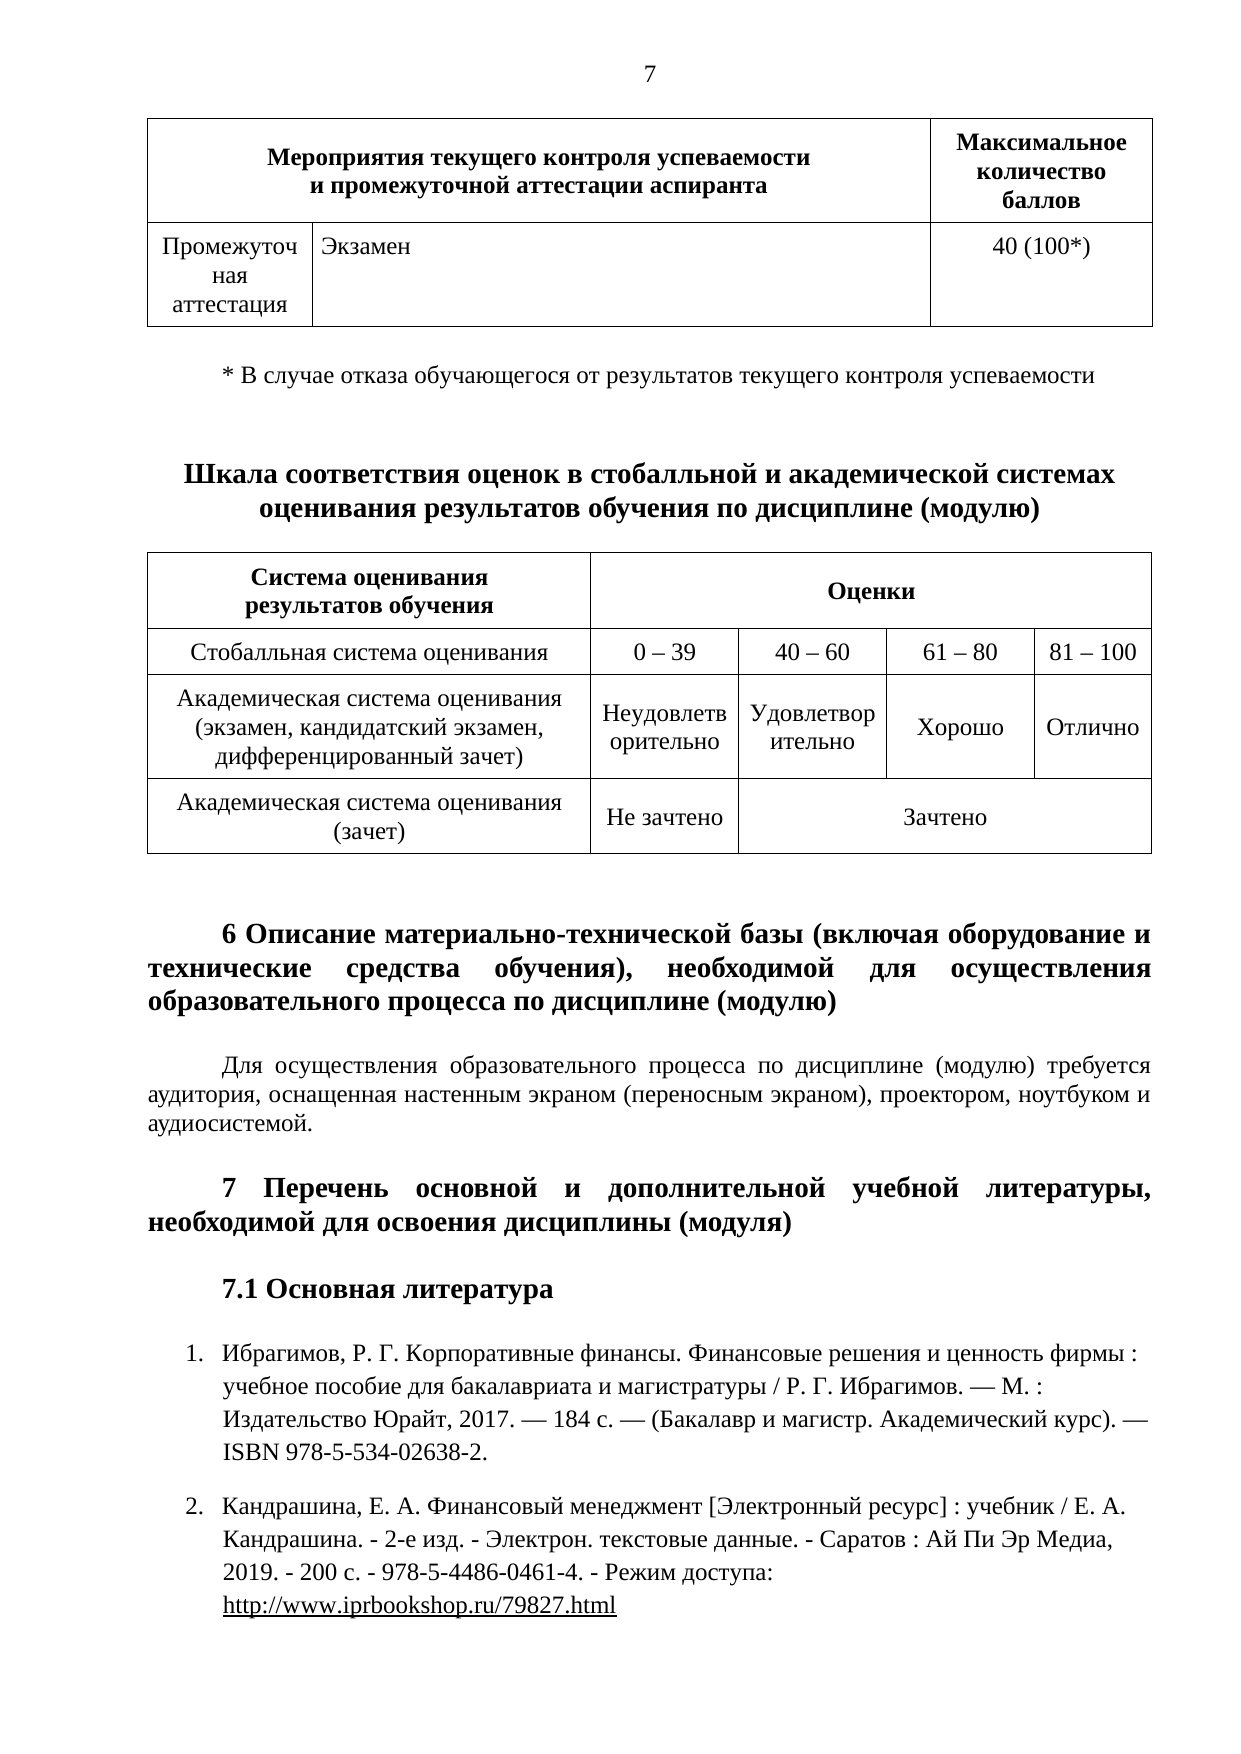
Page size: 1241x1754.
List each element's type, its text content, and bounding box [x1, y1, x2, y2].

text 7 Перечень основной и дополнительной учебной литературы, необходимой для освоения дисциплины (модуля) [148, 1170, 1152, 1237]
table_cell Хорошо [887, 675, 1034, 778]
table_header Максимальное количество баллов [931, 119, 1152, 222]
table_header Оценки [591, 553, 1151, 627]
table_cell Промежуточная аттестация [148, 223, 312, 326]
table_cell Удовлетворительно [739, 675, 886, 778]
table_cell 61 – 80 [887, 629, 1034, 674]
table_header Мероприятия текущего контроля успеваемости и промежуточной аттестации аспиранта [148, 119, 930, 222]
table_cell Отлично [1035, 675, 1151, 778]
list Кандрашина, Е. А. Финансовый менеджмент [Электронный ресурс] : учебник / Е. А. Кандрашина. - 2-е изд. - Электрон. текстовые данные. - Саратов : Ай Пи Эр Медиа, 2019. - 200 c. - 978-5-4486-0461-4. - Режим доступа: http://www.iprbookshop.ru/79827.html [185, 1491, 1152, 1619]
text Для осуществления образовательного процесса по дисциплине (модулю) требуется аудитория, оснащенная настенным экраном (переносным экраном), проектором, ноутбуком и аудиосистемой. [148, 1051, 1152, 1137]
table_cell Стобалльная система оценивания [148, 629, 590, 674]
table_cell Не зачтено [591, 779, 738, 853]
table_cell Академическая система оценивания (экзамен, кандидатский экзамен, дифференцированный зачет) [148, 675, 590, 778]
table_cell 0 – 39 [591, 629, 738, 674]
list Ибрагимов, Р. Г. Корпоративные финансы. Финансовые решения и ценность фирмы : учебное пособие для бакалавриата и магистратуры / Р. Г. Ибрагимов. — М. : Издательство Юрайт, 2017. — 184 с. — (Бакалавр и магистр. Академический курс). — ISBN 978-5-534-02638-2. [185, 1338, 1152, 1466]
table_cell 40 – 60 [739, 629, 886, 674]
text Шкала соответствия оценок в стобалльной и академической системах оценивания результатов обучения по дисциплине (модулю) [148, 456, 1152, 523]
table_cell Неудовлетворительно [591, 675, 738, 778]
table_cell 40 (100*) [931, 223, 1152, 326]
text 6 Описание материально-технической базы (включая оборудование и технические средства обучения), необходимой для осуществления образовательного процесса по дисциплине (модулю) [148, 916, 1152, 1017]
text 7.1 Основная литература [148, 1271, 1152, 1304]
table_cell 81 – 100 [1035, 629, 1151, 674]
table_cell Зачтено [739, 779, 1151, 853]
text * В случае отказа обучающегося от результатов текущего контроля успеваемости [148, 361, 1152, 389]
table_cell Академическая система оценивания (зачет) [148, 779, 590, 853]
table_header Система оценивания результатов обучения [148, 553, 590, 627]
table_cell Экзамен [313, 223, 930, 326]
